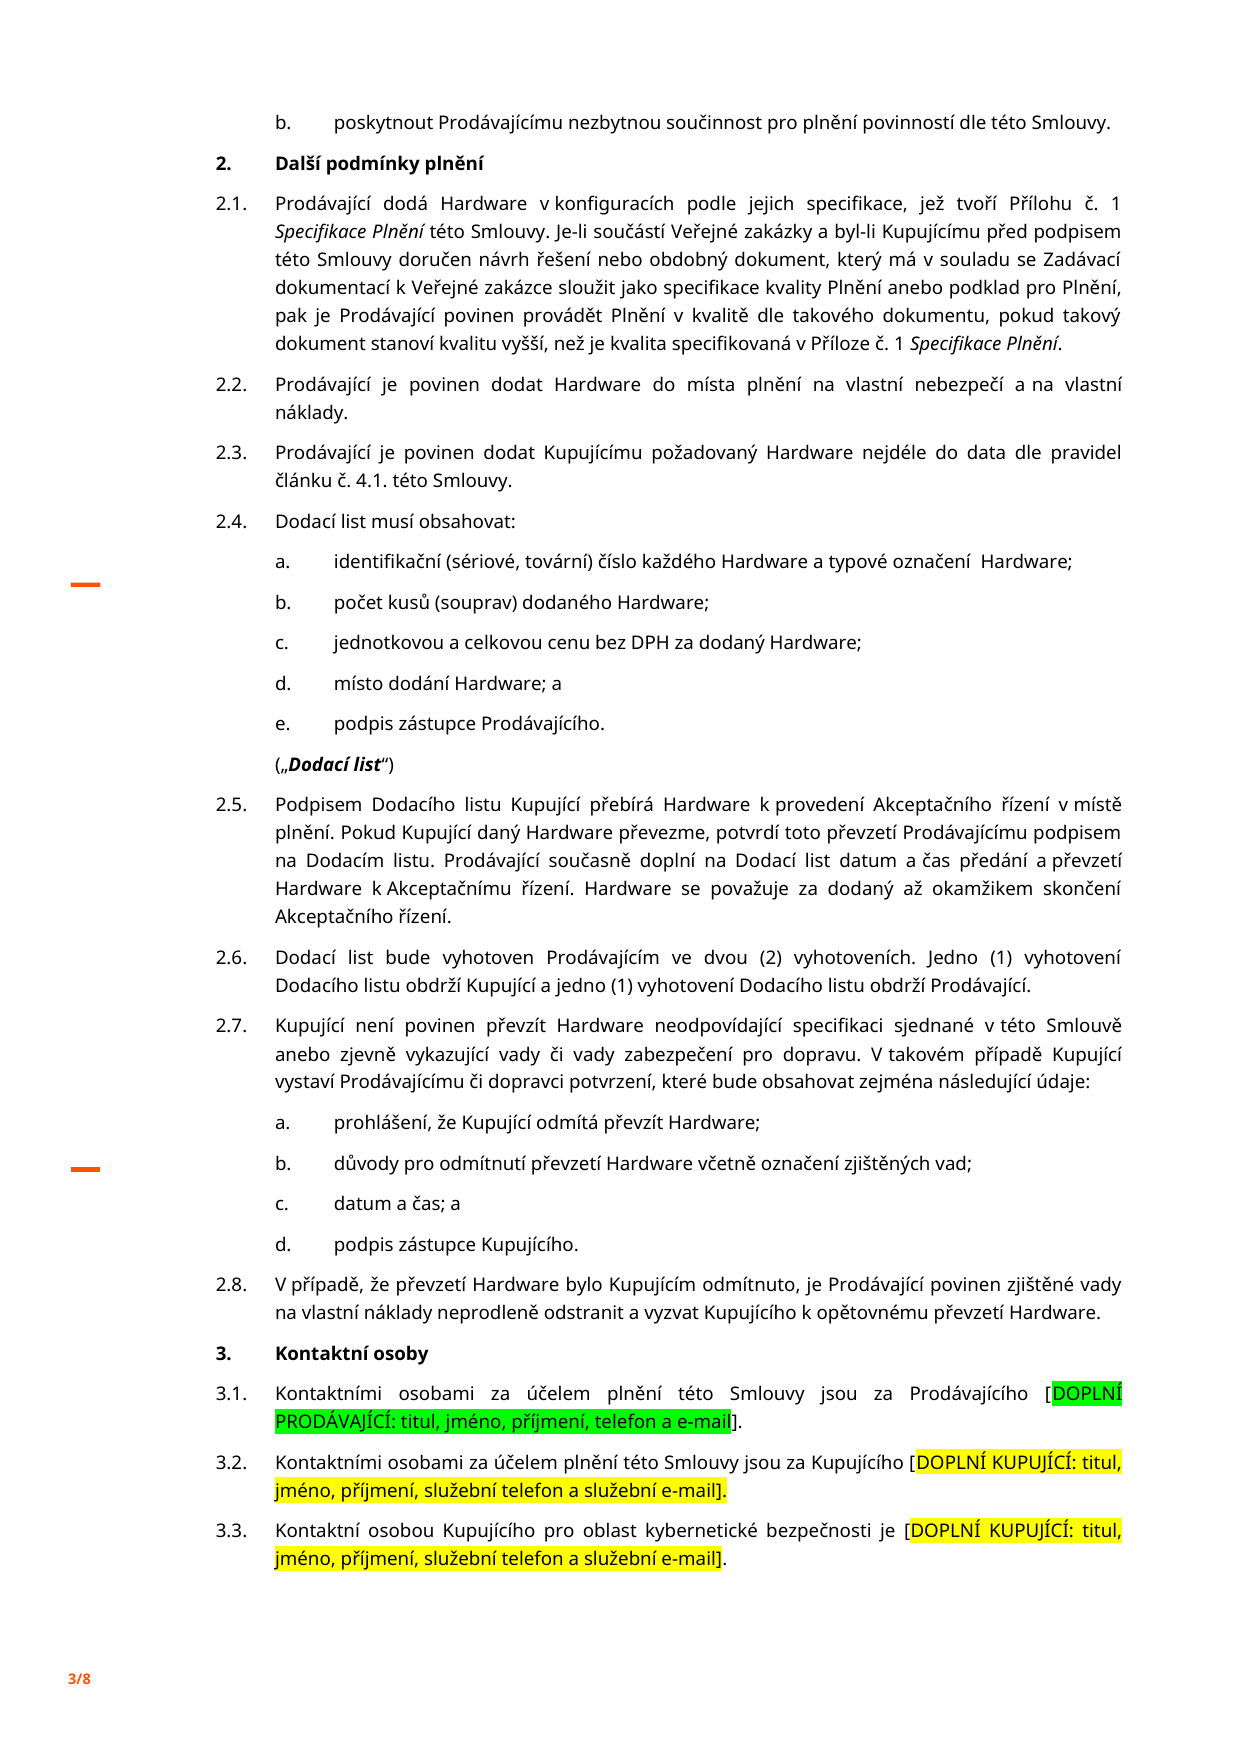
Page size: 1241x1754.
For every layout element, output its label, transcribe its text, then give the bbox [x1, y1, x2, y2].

text Kontaktní osobou Kupujícího pro oblast kybernetické bezpečnosti je [DOPLNÍ KUPUJÍCÍ: titul, jméno, příjmení, služební telefon a služební e-mail]. [216, 1518, 1122, 1571]
text podpis zástupce Kupujícího. [275, 1231, 1122, 1256]
text jednotkovou a celkovou cenu bez DPH za dodaný Hardware; [275, 629, 1122, 655]
list prohlášení, že Kupující odmítá převzít Hardware; [275, 1109, 1122, 1135]
text Další podmínky plnění [216, 150, 1122, 175]
text Kupující není povinen převzít Hardware neodpovídající specifikaci sjednané v této Smlouvě anebo zjevně vykazující vady či vady zabezpečení pro dopravu. V takovém případě Kupující vystaví Prodávajícímu či dopravci potvrzení, které bude obsahovat zejména následující údaje: [216, 1013, 1122, 1094]
text („Dodací list“) [275, 751, 1122, 777]
text počet kusů (souprav) dodaného Hardware; [275, 589, 1122, 614]
list identifikační (sériové, tovární) číslo každého Hardware a typové označení Hardware; [275, 548, 1122, 574]
text V případě, že převzetí Hardware bylo Kupujícím odmítnuto, je Prodávající povinen zjištěné vady na vlastní náklady neprodleně odstranit a vyzvat Kupujícího k opětovnému převzetí Hardware. [216, 1271, 1122, 1325]
text Kontaktní osoby [216, 1340, 1122, 1366]
text Prodávající dodá Hardware v konfiguracích podle jejich specifikace, jež tvoří Přílohu č. 1 Specifikace Plnění této Smlouvy. Je-li součástí Veřejné zakázky a byl-li Kupujícímu před podpisem této Smlouvy doručen návrh řešení nebo obdobný dokument, který má v souladu se Zadávací dokumentací k Veřejné zakázce sloužit jako specifikace kvality Plnění anebo podklad pro Plnění, pak je Prodávající povinen provádět Plnění v kvalitě dle takového dokumentu, pokud takový dokument stanoví kvalitu vyšší, než je kvalita specifikovaná v Příloze č. 1 Specifikace Plnění. [216, 190, 1122, 356]
text důvody pro odmítnutí převzetí Hardware včetně označení zjištěných vad; [275, 1150, 1122, 1175]
text Kontaktními osobami za účelem plnění této Smlouvy jsou za Prodávajícího [DOPLNÍ PRODÁVAJÍCÍ: titul, jméno, příjmení, telefon a e-mail]. [216, 1381, 1122, 1434]
text Podpisem Dodacího listu Kupující přebírá Hardware k provedení Akceptačního řízení v místě plnění. Pokud Kupující daný Hardware převezme, potvrdí toto převzetí Prodávajícímu podpisem na Dodacím listu. Prodávající současně doplní na Dodací list datum a čas předání a převzetí Hardware k Akceptačnímu řízení. Hardware se považuje za dodaný až okamžikem skončení Akceptačního řízení. [216, 792, 1122, 929]
text Prodávající je povinen dodat Kupujícímu požadovaný Hardware nejdéle do data dle pravidel článku č. 4.1. této Smlouvy. [216, 439, 1122, 493]
text Dodací list musí obsahovat: [216, 508, 1122, 533]
text Kontaktními osobami za účelem plnění této Smlouvy jsou za Kupujícího [DOPLNÍ KUPUJÍCÍ: titul, jméno, příjmení, služební telefon a služební e-mail]. [216, 1449, 1122, 1503]
text Dodací list bude vyhotoven Prodávajícím ve dvou (2) vyhotoveních. Jedno (1) vyhotovení Dodacího listu obdrží Kupující a jedno (1) vyhotovení Dodacího listu obdrží Prodávající. [216, 944, 1122, 998]
text Prodávající je povinen dodat Hardware do místa plnění na vlastní nebezpečí a na vlastní náklady. [216, 371, 1122, 424]
text datum a čas; a [275, 1190, 1122, 1216]
text poskytnout Prodávajícímu nezbytnou součinnost pro plnění povinností dle této Smlouvy. [275, 109, 1122, 135]
text místo dodání Hardware; a [275, 670, 1122, 696]
text podpis zástupce Prodávajícího. [275, 711, 1122, 736]
